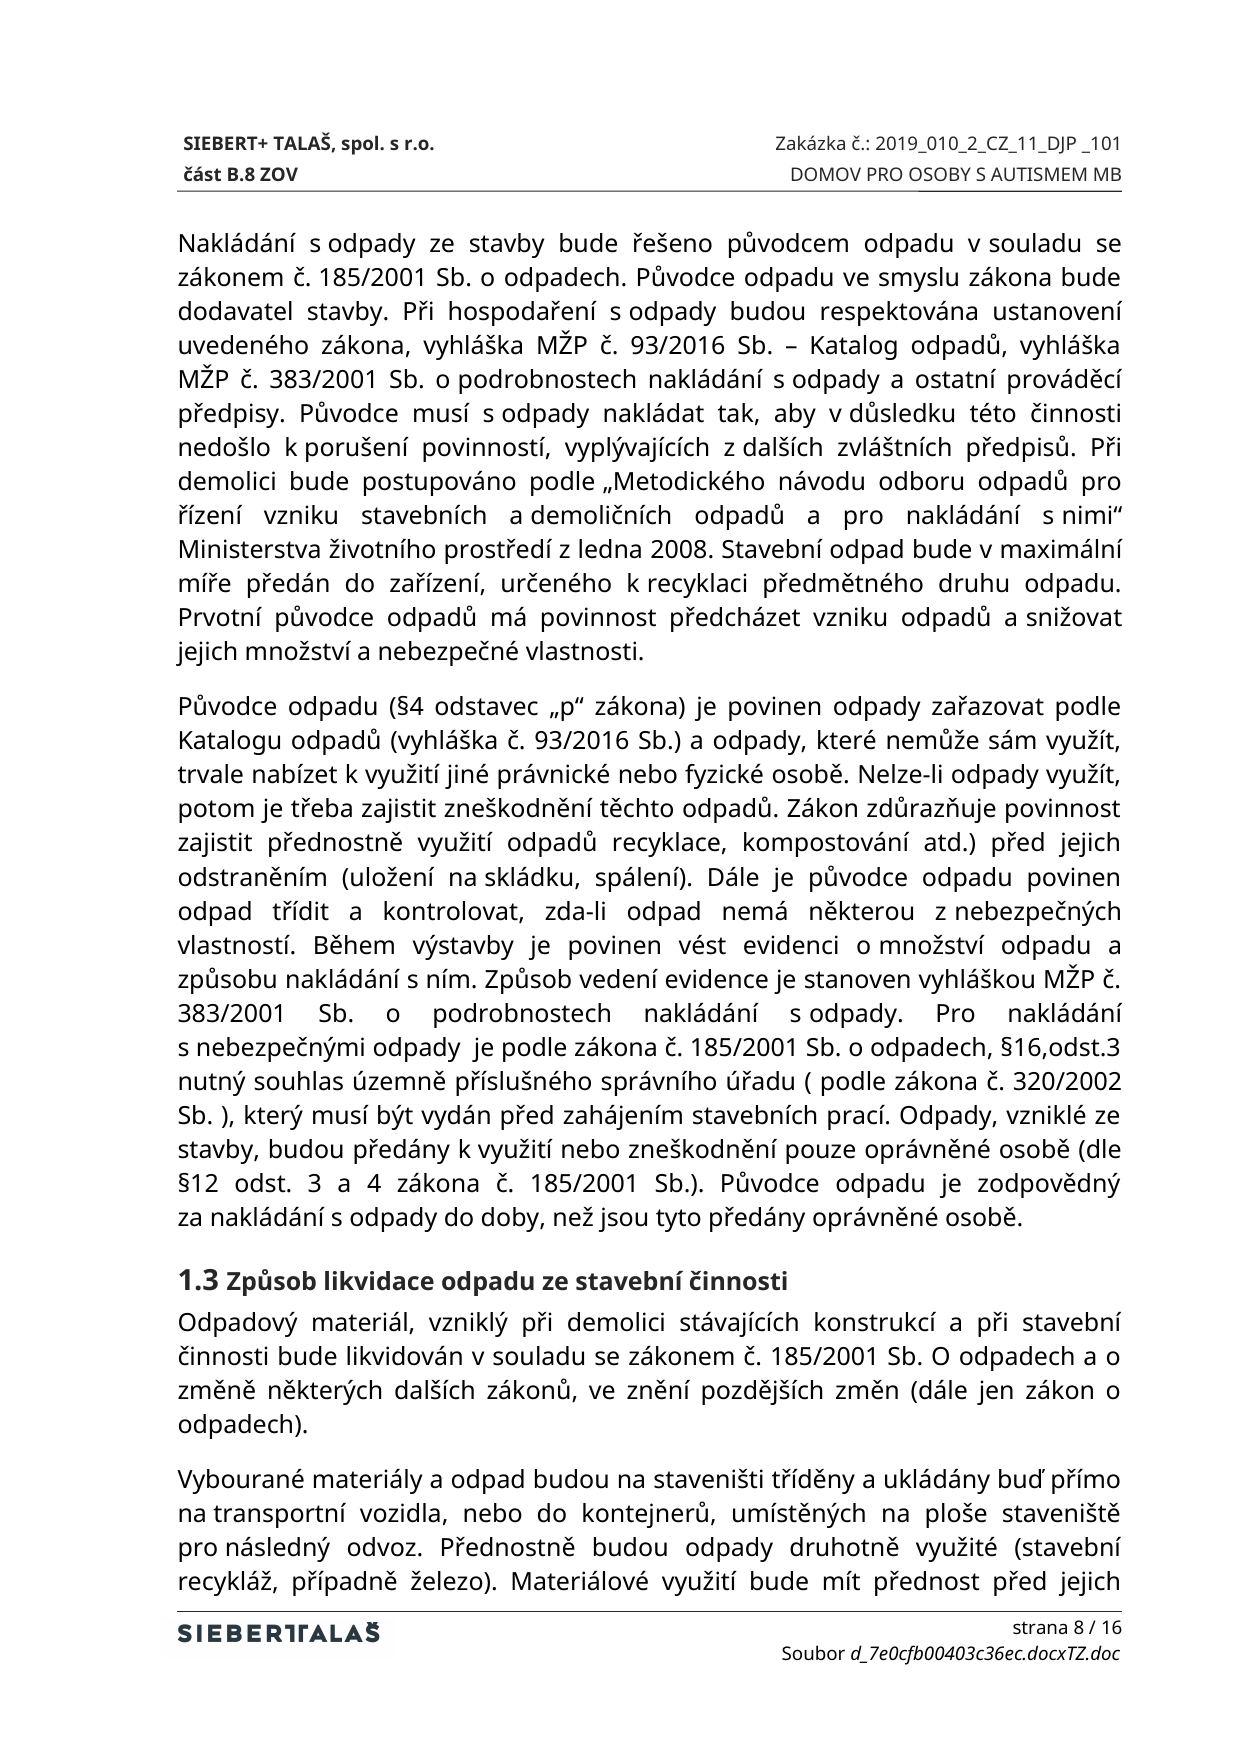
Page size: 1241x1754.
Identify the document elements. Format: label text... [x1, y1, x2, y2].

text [177, 1462, 1122, 1598]
text Nakládání s odpady ze stavby bude řešeno původcem odpadu v souladu se zákonem č. 185/2001 Sb. o odpadech. Původce odpadu ve smyslu zákona bude dodavatel stavby. Při hospodaření s odpady budou respektována ustanovení uvedeného zákona, vyhláška MŽP č. 93/2016 Sb. – Katalog odpadů, vyhláška MŽP č. 383/2001 Sb. o podrobnostech nakládání s odpady a ostatní prováděcí předpisy. Původce musí s odpady nakládat tak, aby v důsledku této činnosti nedošlo k porušení povinností, vyplývajících z dalších zvláštních předpisů. Při demolici bude postupováno podle „Metodického návodu odboru odpadů pro řízení vzniku stavebních a demoličních odpadů a pro nakládání s nimi“ Ministerstva životního prostředí z ledna 2008. Stavební odpad bude v maximální míře předán do zařízení, určeného k recyklaci předmětného druhu odpadu. Prvotní původce odpadů má povinnost předcházet vzniku odpadů a snižovat jejich množství a nebezpečné vlastnosti. [177, 225, 1122, 668]
text Odpadový materiál, vzniklý při demolici stávajících konstrukcí a při stavební činnosti bude likvidován v souladu se zákonem č. 185/2001 Sb. O odpadech a o změně některých dalších zákonů, ve znění pozdějších změn (dále jen zákon o odpadech). [177, 1305, 1122, 1441]
text Původce odpadu (§4 odstavec „p“ zákona) je povinen odpady zařazovat podle Katalogu odpadů (vyhláška č. 93/2016 Sb.) a odpady, které nemůže sám využít, trvale nabízet k využití jiné právnické nebo fyzické osobě. Nelze-li odpady využít, potom je třeba zajistit zneškodnění těchto odpadů. Zákon zdůrazňuje povinnost zajistit přednostně využití odpadů recyklace, kompostování atd.) před jejich odstraněním (uložení na skládku, spálení). Dále je původce odpadu povinen odpad třídit a kontrolovat, zda-li odpad nemá některou z nebezpečných vlastností. Během výstavby je povinen vést evidenci o množství odpadu a způsobu nakládání s ním. Způsob vedení evidence je stanoven vyhláškou MŽP č. 383/2001 Sb. o podrobnostech nakládání s odpady. Pro nakládání s nebezpečnými odpady je podle zákona č. 185/2001 Sb. o odpadech, §16,odst.3 nutný souhlas územně příslušného správního úřadu ( podle zákona č. 320/2002 Sb. ), který musí být vydán před zahájením stavebních prací. Odpady, vzniklé ze stavby, budou předány k využití nebo zneškodnění pouze oprávněné osobě (dle §12 odst. 3 a 4 zákona č. 185/2001 Sb.). Původce odpadu je zodpovědný za nakládání s odpady do doby, než jsou tyto předány oprávněné osobě. [177, 689, 1122, 1234]
list Způsob likvidace odpadu ze stavební činnosti [177, 1259, 1122, 1298]
picture [160, 1618, 397, 1658]
